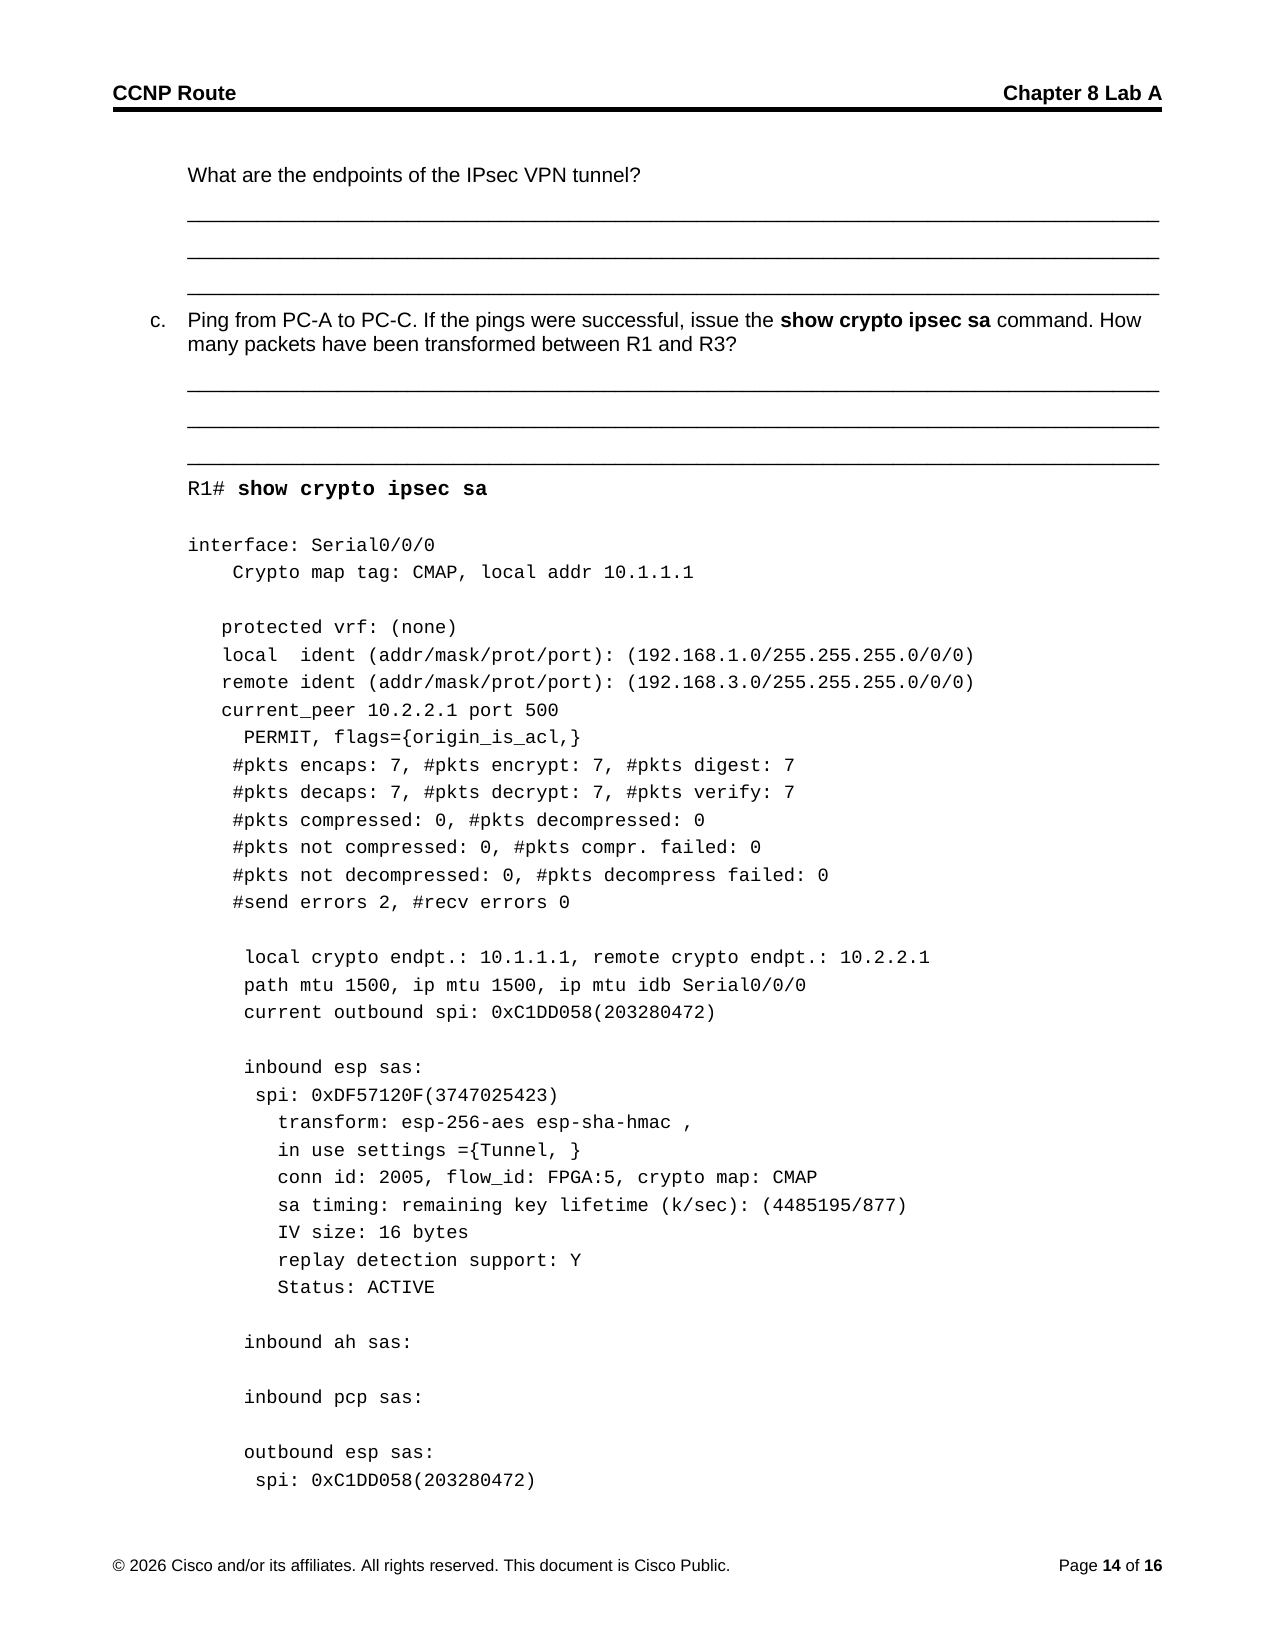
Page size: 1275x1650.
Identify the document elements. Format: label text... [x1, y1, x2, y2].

text spi: 0xDF57120F(3747025423) [187, 1086, 1162, 1107]
text PERMIT, flags={origin_is_acl,} [187, 728, 1162, 749]
text inbound pcp sas: [187, 1388, 1162, 1409]
text replay detection support: Y [187, 1251, 1162, 1272]
text Ping from PC-A to PC-C. If the pings were successful, issue the show crypto ipsec sa command. How many packets have been transformed between R1 and R3? [150, 308, 1162, 356]
text local ident (addr/mask/prot/port): (192.168.1.0/255.255.255.0/0/0) [187, 646, 1162, 667]
text interface: Serial0/0/0 [187, 536, 1162, 557]
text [187, 1196, 1162, 1217]
text #pkts encaps: 7, #pkts encrypt: 7, #pkts digest: 7 [187, 756, 1162, 777]
text conn id: 2005, flow_id: FPGA:5, crypto map: CMAP [187, 1168, 1162, 1189]
text Status: ACTIVE [187, 1278, 1162, 1299]
text #pkts decaps: 7, #pkts decrypt: 7, #pkts verify: 7 [187, 783, 1162, 804]
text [187, 235, 1162, 259]
text R1# show crypto ipsec sa [187, 478, 1162, 502]
text spi: 0xC1DD058(203280472) [187, 1471, 1162, 1492]
text outbound esp sas: [187, 1443, 1162, 1464]
text #pkts not decompressed: 0, #pkts decompress failed: 0 [187, 866, 1162, 887]
text ____________________________________________________________________________________ [187, 442, 1162, 466]
text in use settings ={Tunnel, } [187, 1141, 1162, 1162]
text Crypto map tag: CMAP, local addr 10.1.1.1 [187, 563, 1162, 584]
text inbound ah sas: [187, 1333, 1162, 1354]
text current_peer 10.2.2.1 port 500 [187, 701, 1162, 722]
text ____________________________________________________________________________________ [187, 369, 1162, 393]
text protected vrf: (none) [187, 618, 1162, 639]
text local crypto endpt.: 10.1.1.1, remote crypto endpt.: 10.2.2.1 [187, 948, 1162, 969]
text inbound esp sas: [187, 1058, 1162, 1079]
text ____________________________________________________________________________________ [187, 405, 1162, 429]
text ____________________________________________________________________________________ [187, 272, 1162, 296]
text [187, 199, 1162, 223]
text What are the endpoints of the IPsec VPN tunnel? [187, 162, 1162, 186]
text remote ident (addr/mask/prot/port): (192.168.3.0/255.255.255.0/0/0) [187, 673, 1162, 694]
text transform: esp-256-aes esp-sha-hmac , [187, 1113, 1162, 1134]
text #pkts not compressed: 0, #pkts compr. failed: 0 [187, 838, 1162, 859]
text #send errors 2, #recv errors 0 [187, 893, 1162, 914]
text IV size: 16 bytes [187, 1223, 1162, 1244]
text #pkts compressed: 0, #pkts decompressed: 0 [187, 811, 1162, 832]
text path mtu 1500, ip mtu 1500, ip mtu idb Serial0/0/0 [187, 976, 1162, 997]
text current outbound spi: 0xC1DD058(203280472) [187, 1003, 1162, 1024]
